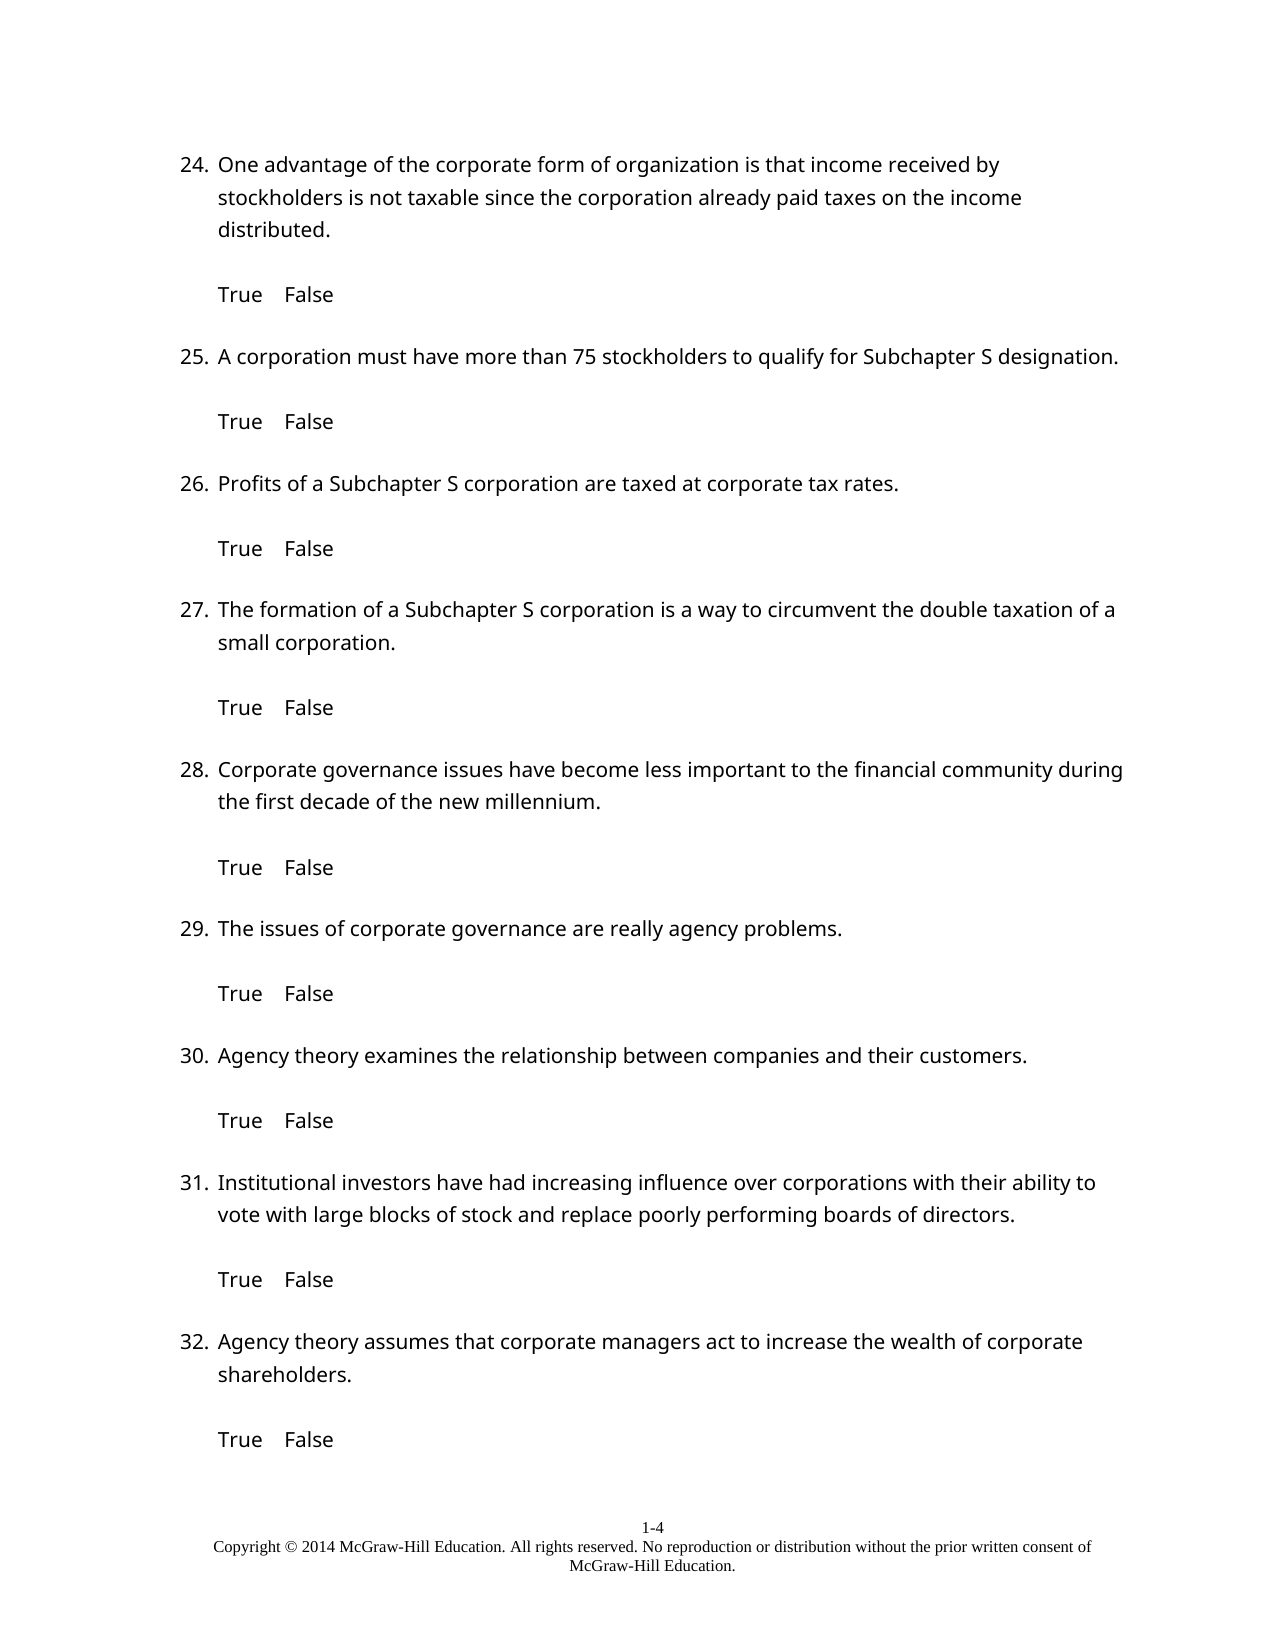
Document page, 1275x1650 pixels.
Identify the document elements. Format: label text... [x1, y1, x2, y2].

table_header 31. [180, 1168, 218, 1298]
table_header Institutional investors have had increasing influence over corporations with their ability to vote with large blocks of stock and replace poorly performing boards of directors. True False [218, 1168, 1125, 1298]
table_header 29. [180, 914, 218, 1012]
table_header One advantage of the corporate form of organization is that income received by stockholders is not taxable since the corporation already paid taxes on the income distributed. True False [218, 150, 1125, 313]
table_header 32. [180, 1327, 218, 1457]
table_header 27. [180, 596, 218, 726]
table_header 25. [180, 342, 218, 439]
table_header A corporation must have more than 75 stockholders to qualify for Subchapter S designation. True False [218, 342, 1125, 439]
table_header Profits of a Subchapter S corporation are taxed at corporate tax rates. True False [218, 469, 1125, 566]
table_header The formation of a Subchapter S corporation is a way to circumvent the double taxation of a small corporation. True False [218, 596, 1125, 726]
table_header Agency theory assumes that corporate managers act to increase the wealth of corporate shareholders. True False [218, 1327, 1125, 1457]
table_header The issues of corporate governance are really agency problems. True False [218, 914, 1125, 1012]
table_header Agency theory examines the relationship between companies and their customers. True False [218, 1041, 1125, 1138]
table_header 26. [180, 469, 218, 566]
table_header 28. [180, 755, 218, 885]
table_header 30. [180, 1041, 218, 1138]
table_header Corporate governance issues have become less important to the financial community during the first decade of the new millennium. True False [218, 755, 1125, 885]
table_header 24. [180, 150, 218, 313]
